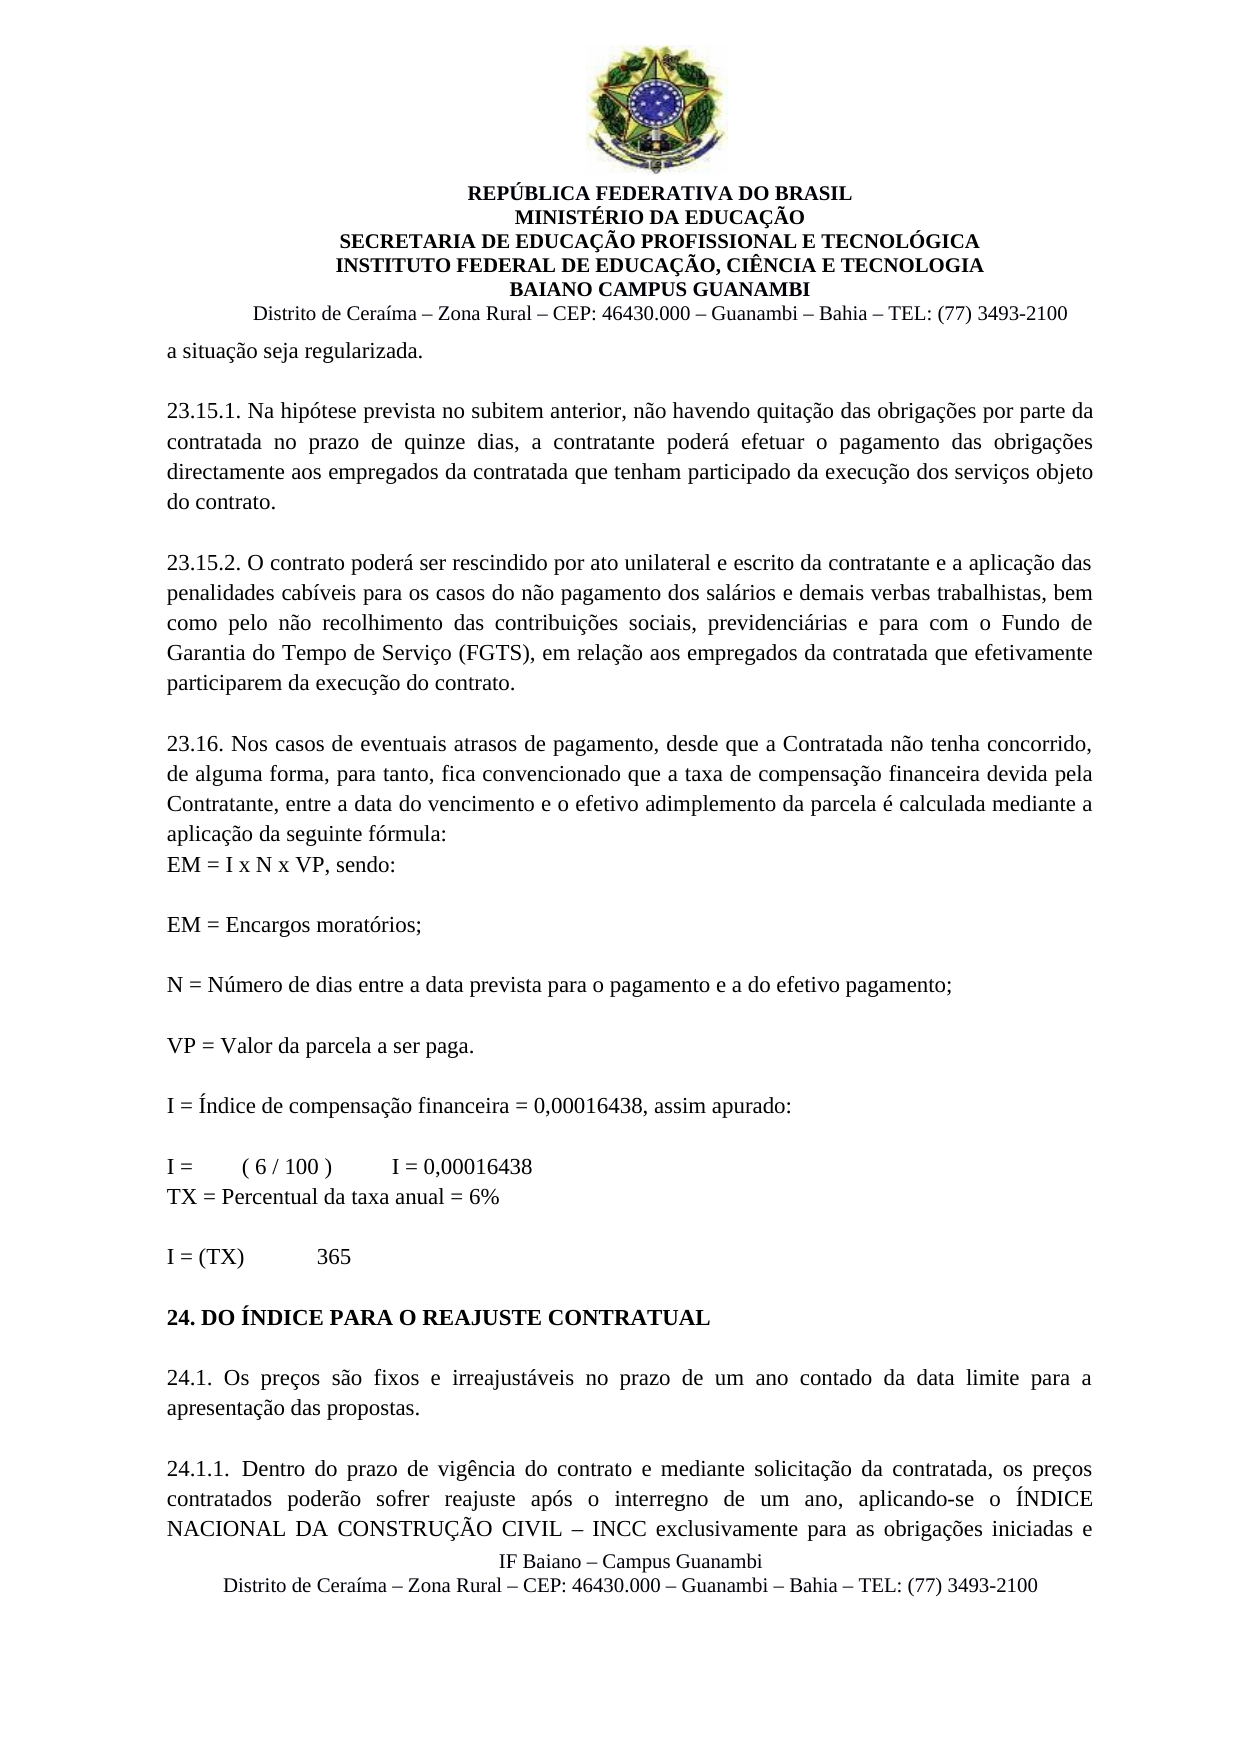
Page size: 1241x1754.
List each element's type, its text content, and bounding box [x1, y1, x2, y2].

text 24.1. Os preços são fixos e irreajustáveis no prazo de um ano contado da data limite para a apresentação das propostas. [167, 1364, 1094, 1421]
text EM = Encargos moratórios; [167, 911, 1094, 937]
text VP = Valor da parcela a ser paga. [167, 1032, 1094, 1058]
text I = (TX) 365 [167, 1243, 1094, 1270]
text I = ( 6 / 100 ) I = 0,00016438 [167, 1153, 1094, 1179]
text N = Número de dias entre a data prevista para o pagamento e a do efetivo pagamento; [167, 972, 1094, 998]
text 23.15.2. O contrato poderá ser rescindido por ato unilateral e escrito da contratante e a aplicação das penalidades cabíveis para os casos do não pagamento dos salários e demais verbas trabalhistas, bem como pelo não recolhimento das contribuições sociais, previdenciárias e para com o Fundo de Garantia do Tempo de Serviço (FGTS), em relação aos empregados da contratada que efetivamente participarem da execução do contrato. [167, 549, 1094, 696]
text 23.16. Nos casos de eventuais atrasos de pagamento, desde que a Contratada não tenha concorrido, de alguma forma, para tanto, fica convencionado que a taxa de compensação financeira devida pela Contratante, entre a data do vencimento e o efetivo adimplemento da parcela é calculada mediante a aplicação da seguinte fórmula: [167, 730, 1094, 847]
text I = Índice de compensação financeira = 0,00016438, assim apurado: [167, 1092, 1094, 1119]
text TX = Percentual da taxa anual = 6% [167, 1183, 1094, 1209]
picture [586, 45, 729, 175]
text EM = I x N x VP, sendo: [167, 851, 1094, 877]
text 24. DO ÍNDICE PARA O REAJUSTE CONTRATUAL [167, 1304, 1094, 1330]
text 23.15.1. Na hipótese prevista no subitem anterior, não havendo quitação das obrigações por parte da contratada no prazo de quinze dias, a contratante poderá efetuar o pagamento das obrigações directamente aos empregados da contratada que tenham participado da execução dos serviços objeto do contrato. [167, 398, 1094, 514]
